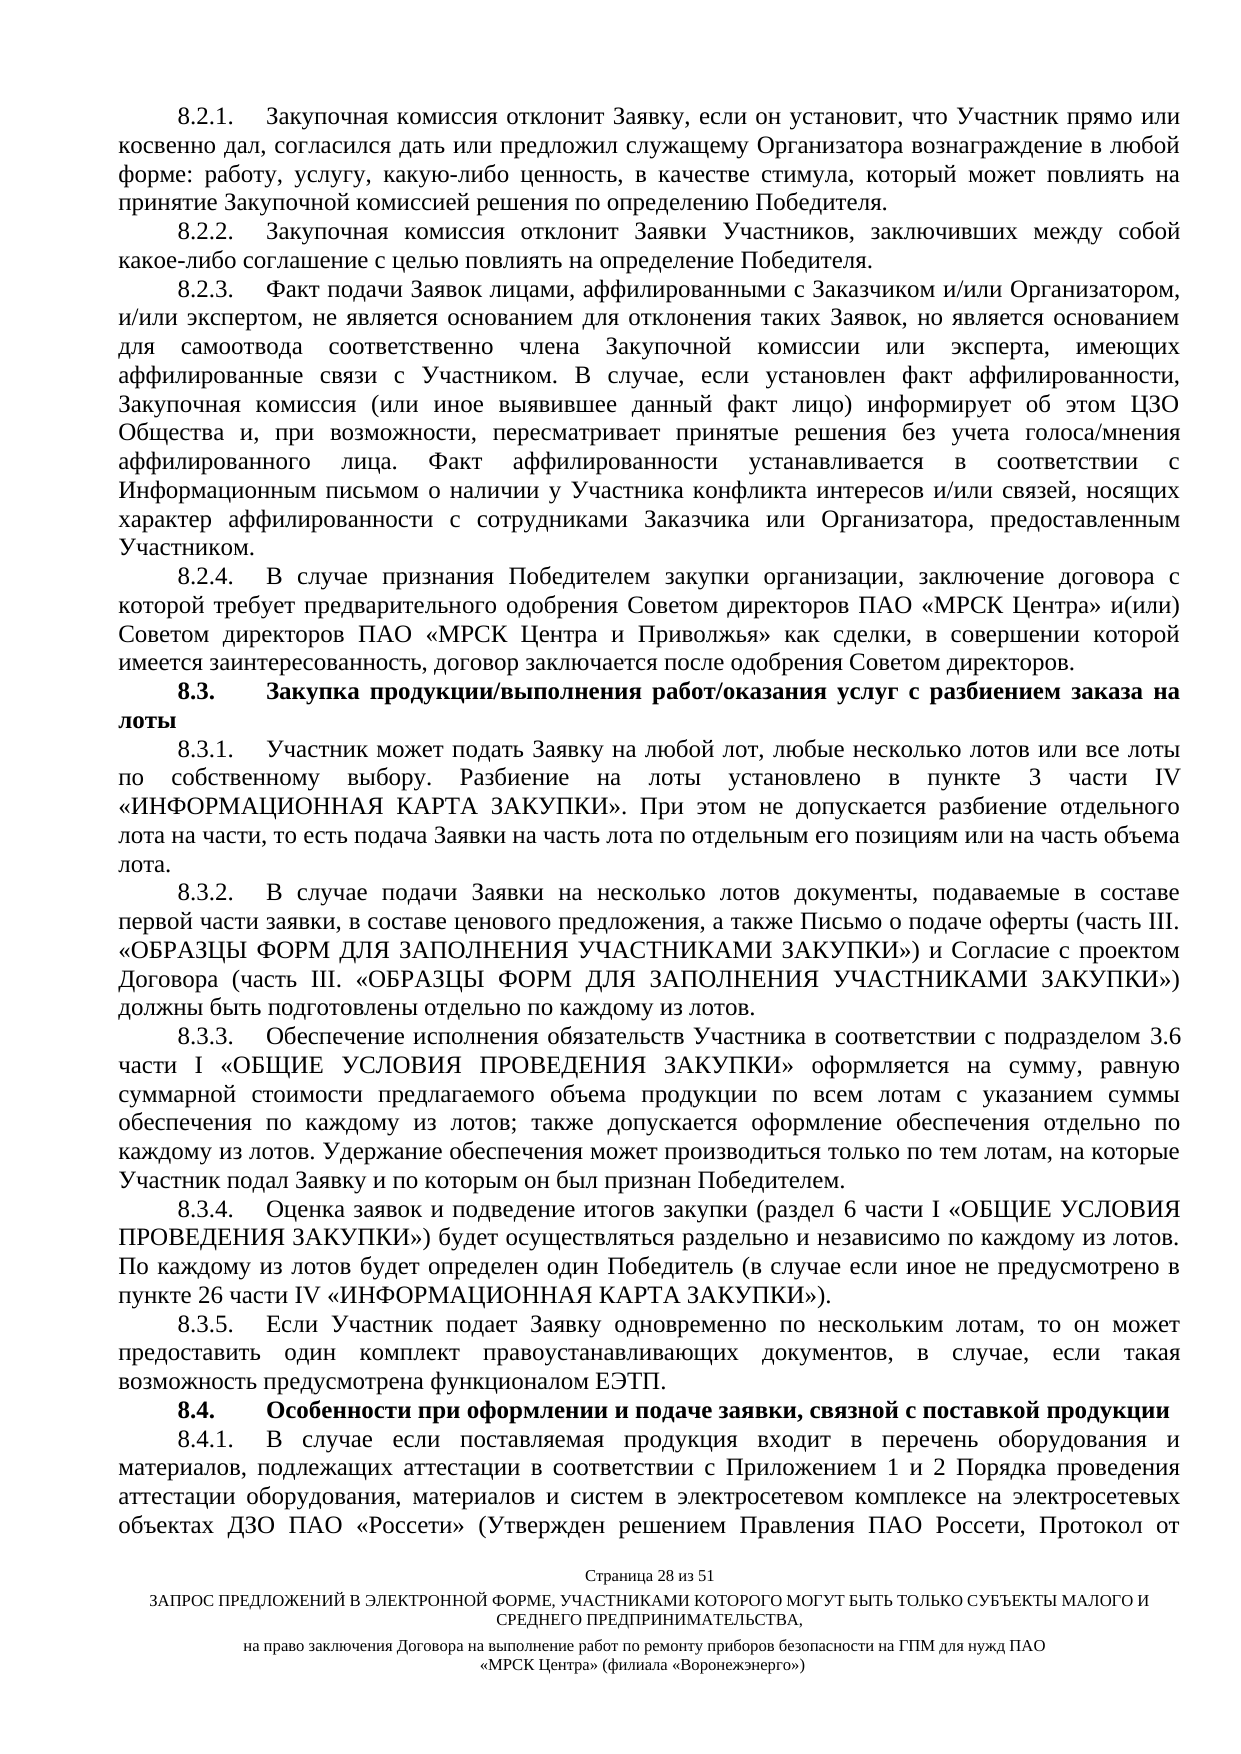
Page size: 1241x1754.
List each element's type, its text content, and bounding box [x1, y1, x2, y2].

subtitle Оценка заявок и подведение итогов закупки (раздел 6 части I «ОБЩИЕ УСЛОВИЯ ПРОВЕДЕНИЯ ЗАКУПКИ») будет осуществляться раздельно и независимо по каждому из лотов. По каждому из лотов будет определен один Победитель (в случае если иное не предусмотрено в пункте 26 части IV «ИНФОРМАЦИОННАЯ КАРТА ЗАКУПКИ»). [118, 1194, 1181, 1309]
subtitle Факт подачи Заявок лицами, аффилированными с Заказчиком и/или Организатором, и/или экспертом, не является основанием для отклонения таких Заявок, но является основанием для самоотвода соответственно члена Закупочной комиссии или эксперта, имеющих аффилированные связи с Участником. В случае, если установлен факт аффилированности, Закупочная комиссия (или иное выявившее данный факт лицо) информирует об этом ЦЗО Общества и, при возможности, пересматривает принятые решения без учета голоса/мнения аффилированного лица. Факт аффилированности устанавливается в соответствии с Информационным письмом о наличии у Участника конфликта интересов и/или связей, носящих характер аффилированности с сотрудниками Заказчика или Организатора, предоставленным Участником. [118, 274, 1181, 561]
subtitle В случае подачи Заявки на несколько лотов документы, подаваемые в составе первой части заявки, в составе ценового предложения, а также Письмо о подаче оферты (часть III. «ОБРАЗЦЫ ФОРМ ДЛЯ ЗАПОЛНЕНИЯ УЧАСТНИКАМИ ЗАКУПКИ») и Согласие с проектом Договора (часть III. «ОБРАЗЦЫ ФОРМ ДЛЯ ЗАПОЛНЕНИЯ УЧАСТНИКАМИ ЗАКУПКИ») должны быть подготовлены отдельно по каждому из лотов. [118, 877, 1181, 1021]
subtitle Если Участник подает Заявку одновременно по нескольким лотам, то он может предоставить один комплект правоустанавливающих документов, в случае, если такая возможность предусмотрена функционалом ЕЭТП. [118, 1309, 1181, 1395]
subtitle Обеспечение исполнения обязательств Участника в соответствии с подразделом 3.6 части I «ОБЩИЕ УСЛОВИЯ ПРОВЕДЕНИЯ ЗАКУПКИ» оформляется на сумму, равную суммарной стоимости предлагаемого объема продукции по всем лотам с указанием суммы обеспечения по каждому из лотов; также допускается оформление обеспечения отдельно по каждому из лотов. Удержание обеспечения может производиться только по тем лотам, на которые Участник подал Заявку и по которым он был признан Победителем. [118, 1021, 1181, 1194]
subtitle В случае признания Победителем закупки организации, заключение договора с которой требует предварительного одобрения Советом директоров ПАО «МРСК Центра» и(или) Советом директоров ПАО «МРСК Центра и Приволжья» как сделки, в совершении которой имеется заинтересованность, договор заключается после одобрения Советом директоров. [118, 561, 1181, 676]
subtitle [118, 1424, 1181, 1539]
subtitle Участник может подать Заявку на любой лот, любые несколько лотов или все лоты по собственному выбору. Разбиение на лоты установлено в пункте 3 части IV «ИНФОРМАЦИОННАЯ КАРТА ЗАКУПКИ». При этом не допускается разбиение отдельного лота на части, то есть подача Заявки на часть лота по отдельным его позициям или на часть объема лота. [118, 734, 1181, 877]
subtitle Закупочная комиссия отклонит Заявку, если он установит, что Участник прямо или косвенно дал, согласился дать или предложил служащему Организатора вознаграждение в любой форме: работу, услугу, какую-либо ценность, в качестве стимула, который может повлиять на принятие Закупочной комиссией решения по определению Победителя. [118, 101, 1181, 216]
subtitle Закупка продукции/выполнения работ/оказания услуг с разбиением заказа на лоты [118, 676, 1181, 734]
subtitle Особенности при оформлении и подаче заявки, связной с поставкой продукции [118, 1395, 1181, 1424]
subtitle Закупочная комиссия отклонит Заявки Участников, заключивших между собой какое-либо соглашение с целью повлиять на определение Победителя. [118, 216, 1181, 274]
